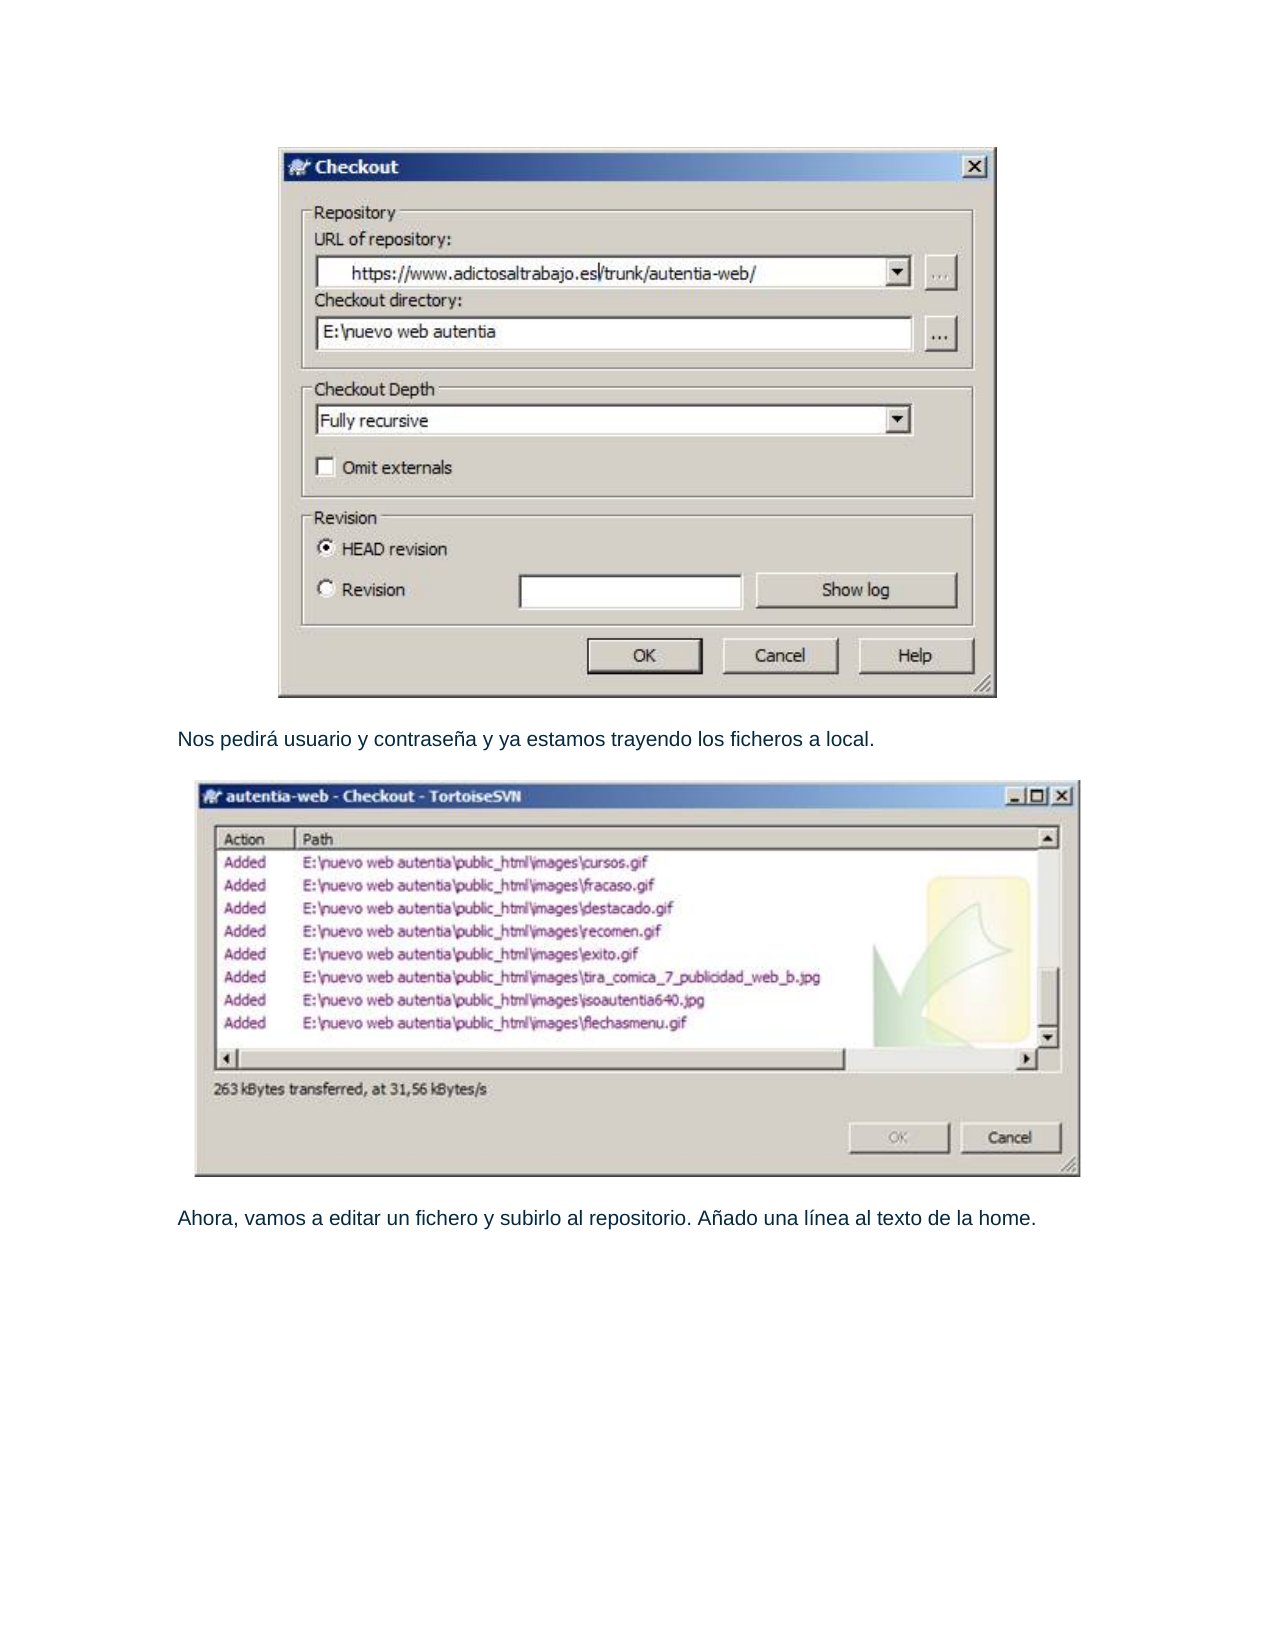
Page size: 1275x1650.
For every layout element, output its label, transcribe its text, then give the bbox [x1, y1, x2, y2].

text Nos pedirá usuario y contraseña y ya estamos trayendo los ficheros a local. [177, 727, 1098, 751]
picture [194, 780, 1081, 1177]
picture [278, 147, 997, 698]
text Ahora, vamos a editar un fichero y subirlo al repositorio. Añado una línea al texto de la home. [177, 1206, 1098, 1230]
